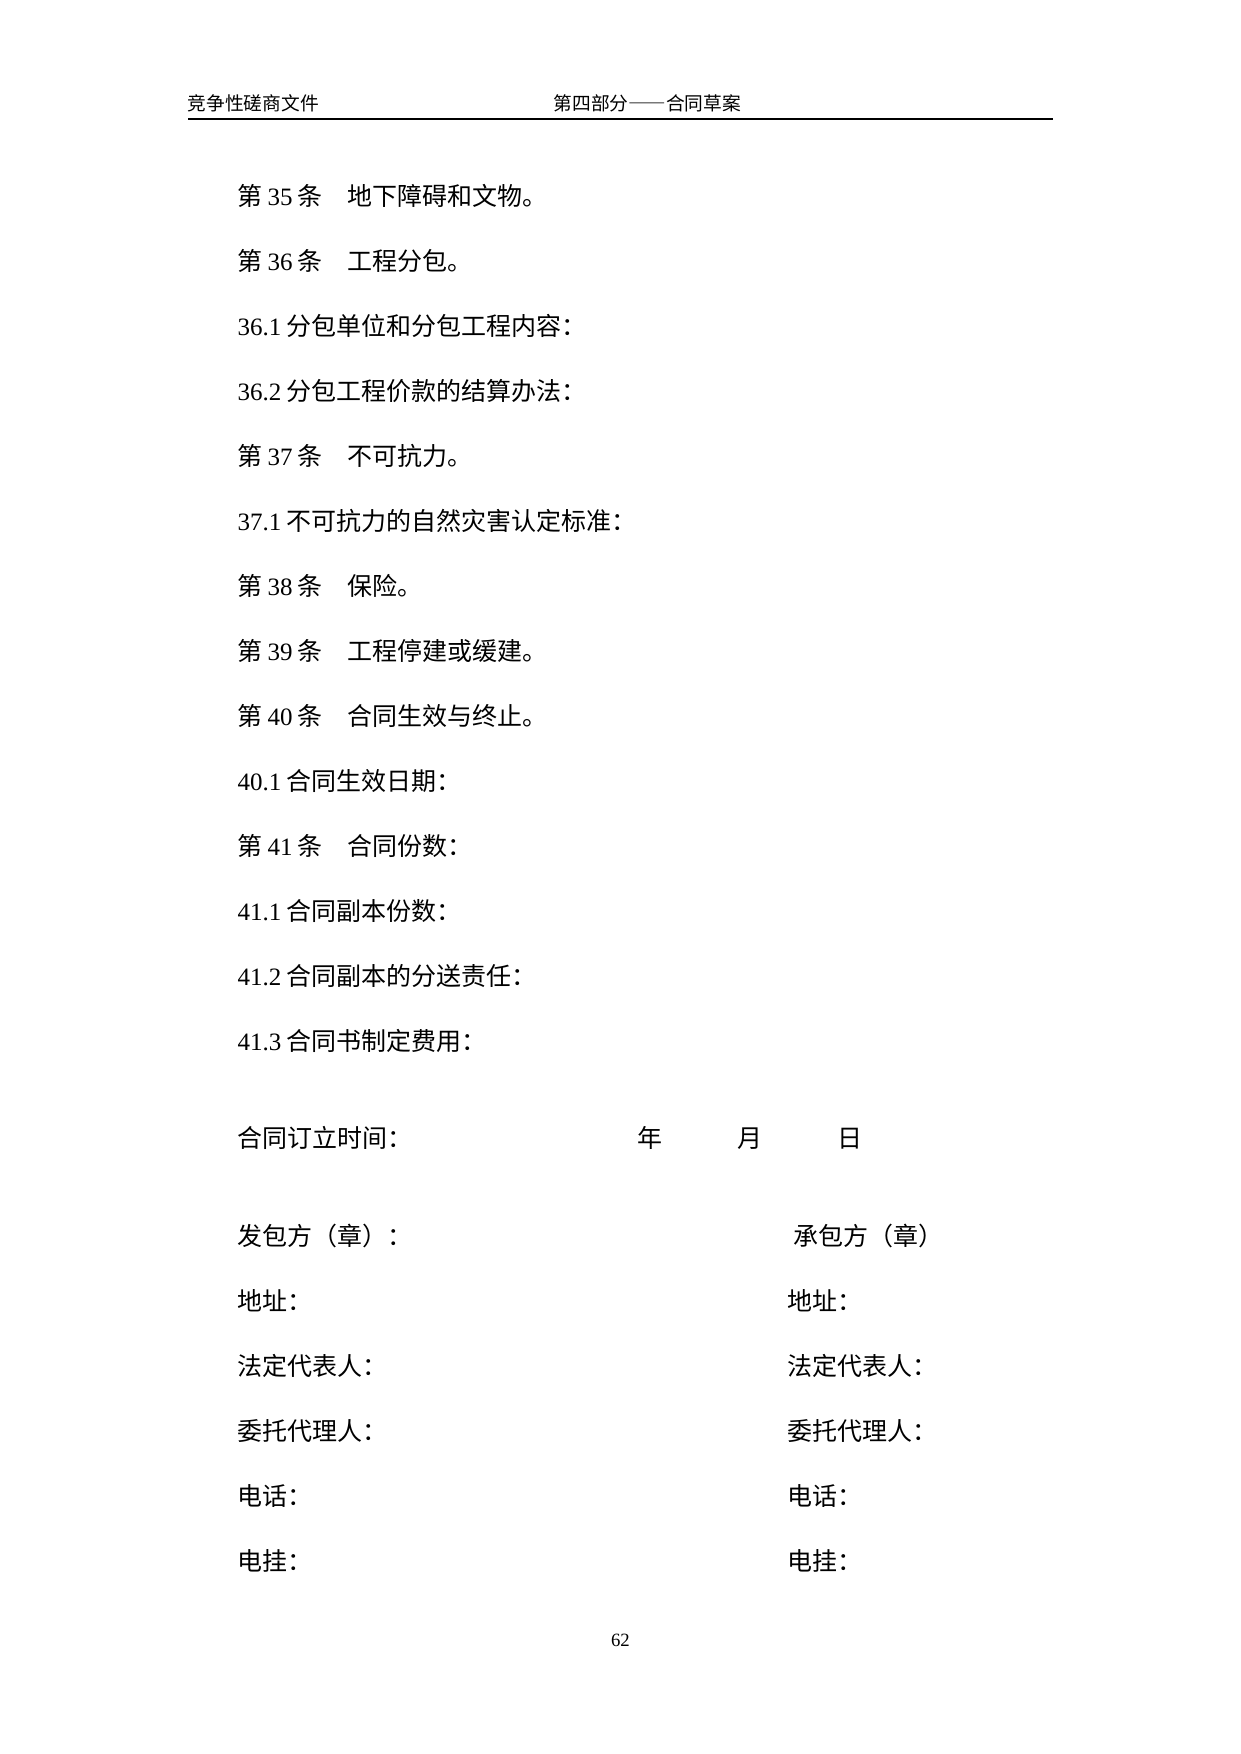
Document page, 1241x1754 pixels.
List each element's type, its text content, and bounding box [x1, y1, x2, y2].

text 发包方（章）： 承包方（章） [187, 1202, 1053, 1267]
text 电挂： 电挂： [187, 1527, 1053, 1592]
text 41.2合同副本的分送责任： [187, 942, 1053, 1007]
text 第38条 保险。 [187, 552, 1053, 617]
text 第37条 不可抗力。 [187, 422, 1053, 487]
text 法定代表人： 法定代表人： [187, 1332, 1053, 1397]
text 合同订立时间： 年 月 日 [187, 1104, 1053, 1169]
text 地址： 地址： [187, 1267, 1053, 1332]
text 第35条 地下障碍和文物。 [187, 162, 1053, 227]
text 36.1分包单位和分包工程内容： [187, 292, 1053, 357]
text 第36条 工程分包。 [187, 227, 1053, 292]
text 电话： 电话： [187, 1462, 1053, 1527]
text 第41条 合同份数： [187, 812, 1053, 877]
text 41.3合同书制定费用： [187, 1007, 1053, 1072]
text 41.1合同副本份数： [187, 877, 1053, 942]
text 36.2分包工程价款的结算办法： [187, 357, 1053, 422]
text 委托代理人： 委托代理人： [187, 1397, 1053, 1462]
text 37.1不可抗力的自然灾害认定标准： [187, 487, 1053, 552]
text 第40条 合同生效与终止。 [187, 682, 1053, 747]
text 第39条 工程停建或缓建。 [187, 617, 1053, 682]
text 40.1合同生效日期： [187, 747, 1053, 812]
